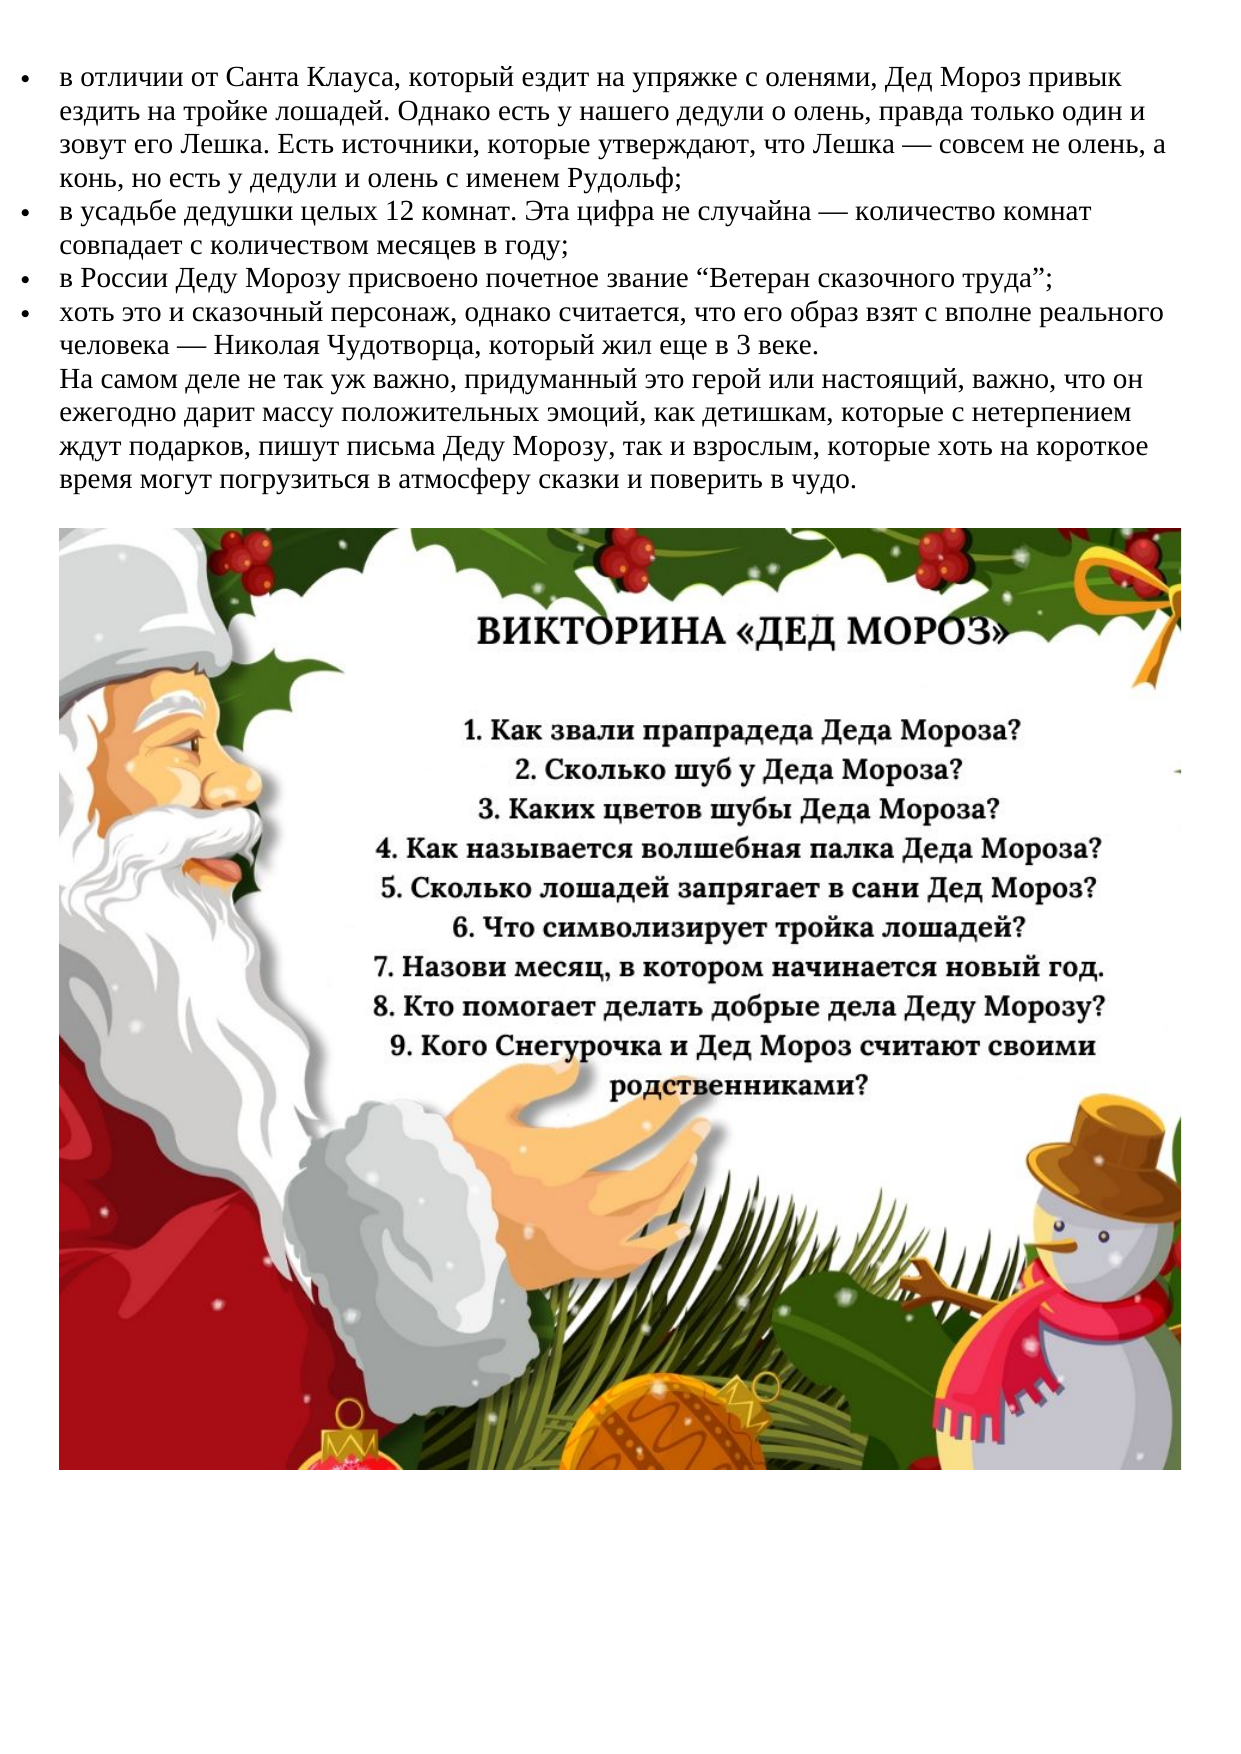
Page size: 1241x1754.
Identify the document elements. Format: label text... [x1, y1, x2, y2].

list в отличии от Санта Клауса, который ездит на упряжке с оленями, Дед Мороз привык ездить на тройке лошадей. Однако есть у нашего дедули о олень, правда только один и зовут его Лешка. Есть источники, которые утверждают, что Лешка — совсем не олень, а конь, но есть у дедули и олень с именем Рудольф; [22, 59, 1181, 193]
picture [59, 528, 1182, 1470]
list хоть это и сказочный персонаж, однако считается, что его образ взят с вполне реального человека — Николая Чудотворца, который жил еще в 3 веке. [22, 294, 1181, 361]
list в усадьбе дедушки целых 12 комнат. Эта цифра не случайна — количество комнат совпадает с количеством месяцев в году; [22, 193, 1181, 260]
text На самом деле не так уж важно, придуманный это герой или настоящий, важно, что он ежегодно дарит массу положительных эмоций, как детишкам, которые с нетерпением ждут подарков, пишут письма Деду Морозу, так и взрослым, которые хоть на короткое время могут погрузиться в атмосферу сказки и поверить в чудо. [59, 361, 1181, 495]
list в России Деду Морозу присвоено почетное звание “Ветеран сказочного труда”; [22, 260, 1181, 294]
